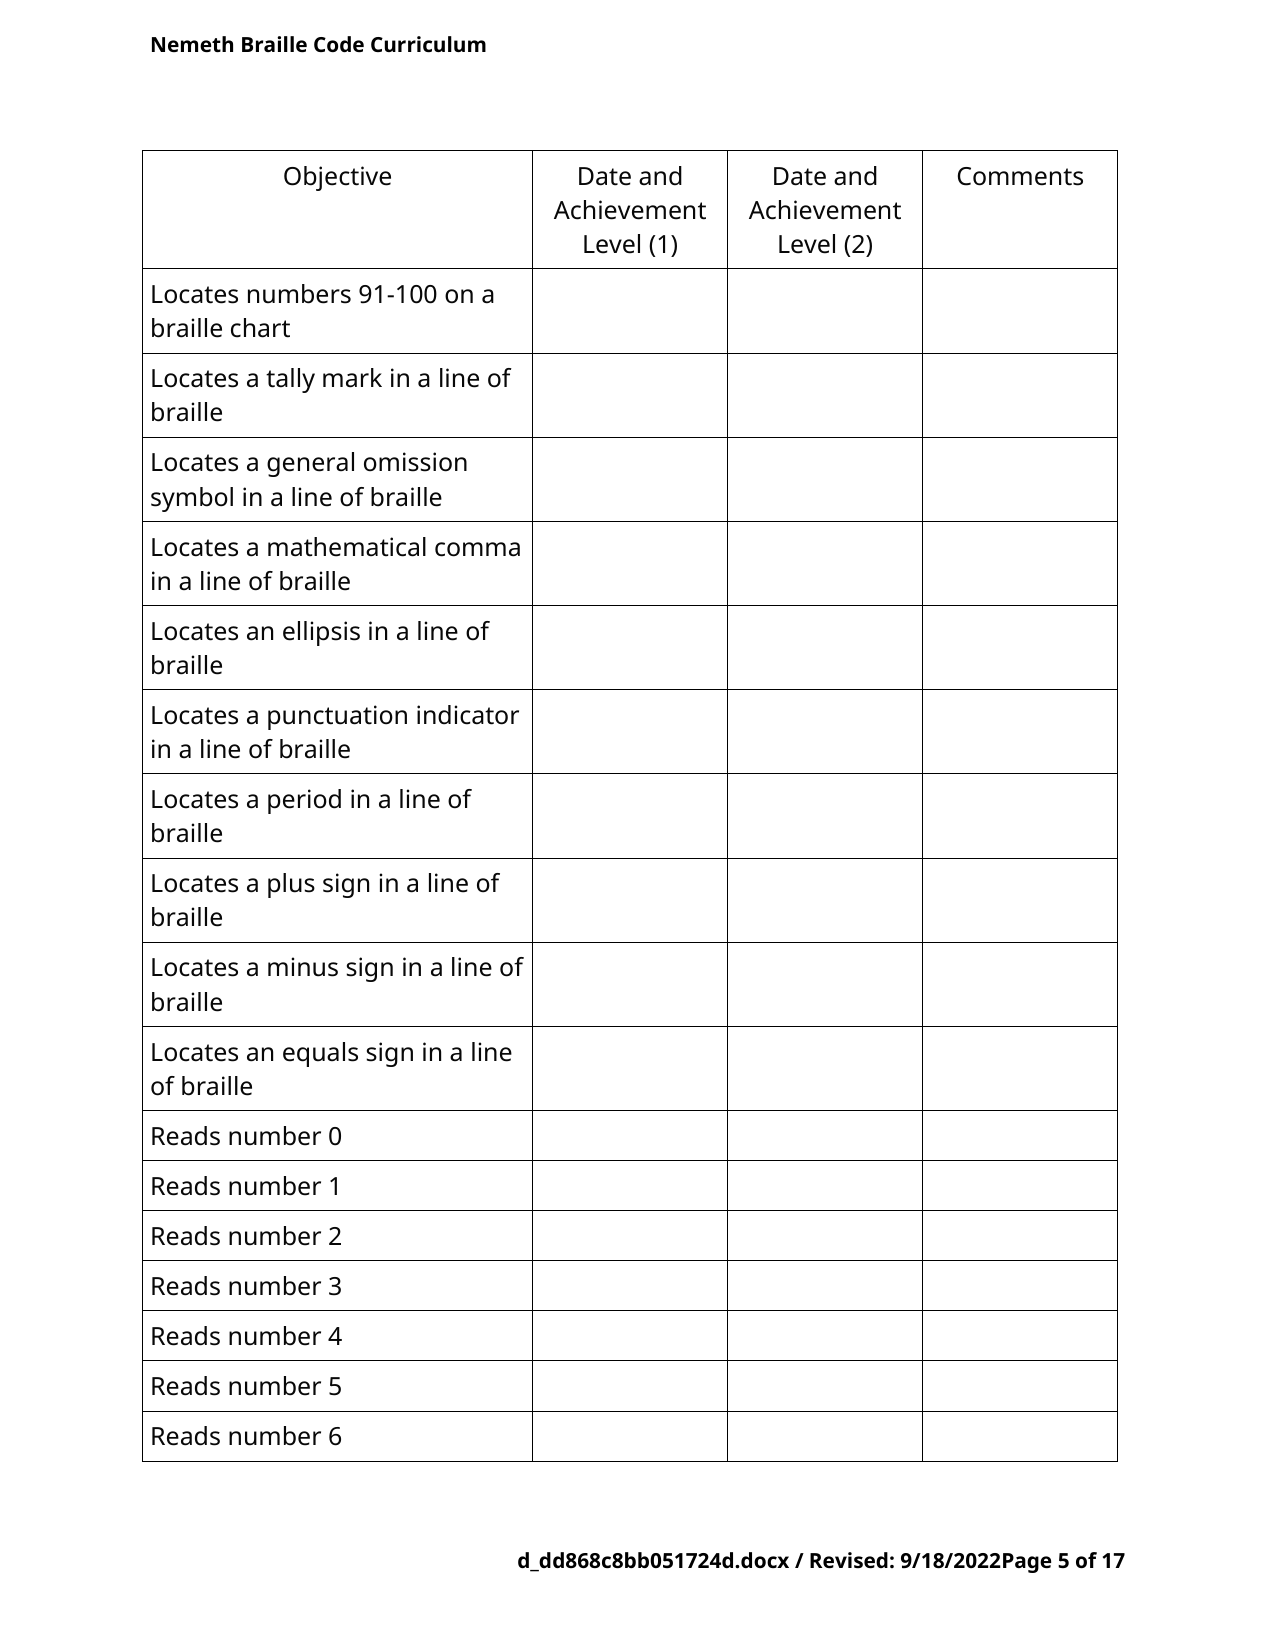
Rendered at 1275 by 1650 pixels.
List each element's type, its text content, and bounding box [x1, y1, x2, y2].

table_cell [533, 1161, 727, 1210]
table_cell Locates a general omission symbol in a line of braille [143, 438, 532, 521]
table_cell Locates a minus sign in a line of braille [143, 943, 532, 1026]
table_cell Locates a period in a line of braille [143, 774, 532, 857]
table_cell Reads number 3 [143, 1261, 532, 1310]
table_cell [533, 1111, 727, 1160]
table_cell [728, 1161, 922, 1210]
table_cell [923, 1311, 1117, 1360]
table_cell [728, 1211, 922, 1260]
table_cell [533, 1211, 727, 1260]
table_cell [923, 1211, 1117, 1260]
table_cell Locates a mathematical comma in a line of braille [143, 522, 532, 605]
table_cell [533, 1311, 727, 1360]
table_cell [533, 859, 727, 942]
table_cell Reads number 1 [143, 1161, 532, 1210]
table_cell [923, 1261, 1117, 1310]
table_cell [533, 1412, 727, 1461]
table_cell [728, 1311, 922, 1360]
table_cell [728, 859, 922, 942]
table_cell [728, 1361, 922, 1411]
table_cell Reads number 6 [143, 1412, 532, 1461]
table_cell [923, 1161, 1117, 1210]
table_cell [923, 1361, 1117, 1411]
table_cell Reads number 5 [143, 1361, 532, 1411]
table_cell [533, 1261, 727, 1310]
table_cell [923, 354, 1117, 437]
table_cell [533, 774, 727, 857]
table_cell Reads number 2 [143, 1211, 532, 1260]
table_cell [533, 690, 727, 773]
table_cell Locates a tally mark in a line of braille [143, 354, 532, 437]
table_header Objective [143, 151, 532, 268]
table_cell Locates a punctuation indicator in a line of braille [143, 690, 532, 773]
table_cell [728, 943, 922, 1026]
table_cell Locates an equals sign in a line of braille [143, 1027, 532, 1110]
table_cell [533, 438, 727, 521]
table_cell [923, 1111, 1117, 1160]
table_header Date and Achievement Level (2) [728, 151, 922, 268]
table_cell Locates numbers 91-100 on a braille chart [143, 269, 532, 352]
table_cell [728, 354, 922, 437]
table_header Date and Achievement Level (1) [533, 151, 727, 268]
table_cell [923, 1412, 1117, 1461]
table_cell [923, 1027, 1117, 1110]
table_header Comments [923, 151, 1117, 268]
table_cell [923, 522, 1117, 605]
table_cell [728, 1261, 922, 1310]
table_cell [533, 1361, 727, 1411]
table_cell [923, 269, 1117, 352]
table_cell [533, 1027, 727, 1110]
table_cell [728, 606, 922, 689]
table_cell [533, 269, 727, 352]
table_cell Locates an ellipsis in a line of braille [143, 606, 532, 689]
table_cell [923, 943, 1117, 1026]
table_cell Reads number 4 [143, 1311, 532, 1360]
table_cell [923, 438, 1117, 521]
table_cell [728, 522, 922, 605]
table_cell [728, 1412, 922, 1461]
table_cell [728, 690, 922, 773]
table_cell [533, 606, 727, 689]
table_cell [533, 354, 727, 437]
table_cell [533, 522, 727, 605]
table_cell Locates a plus sign in a line of braille [143, 859, 532, 942]
table_cell [923, 859, 1117, 942]
table_cell [923, 690, 1117, 773]
table_cell [728, 774, 922, 857]
table_cell [533, 943, 727, 1026]
table_cell [728, 1111, 922, 1160]
table_cell Reads number 0 [143, 1111, 532, 1160]
table_cell [923, 774, 1117, 857]
table_cell [728, 438, 922, 521]
table_cell [728, 269, 922, 352]
table_cell [728, 1027, 922, 1110]
table_cell [923, 606, 1117, 689]
